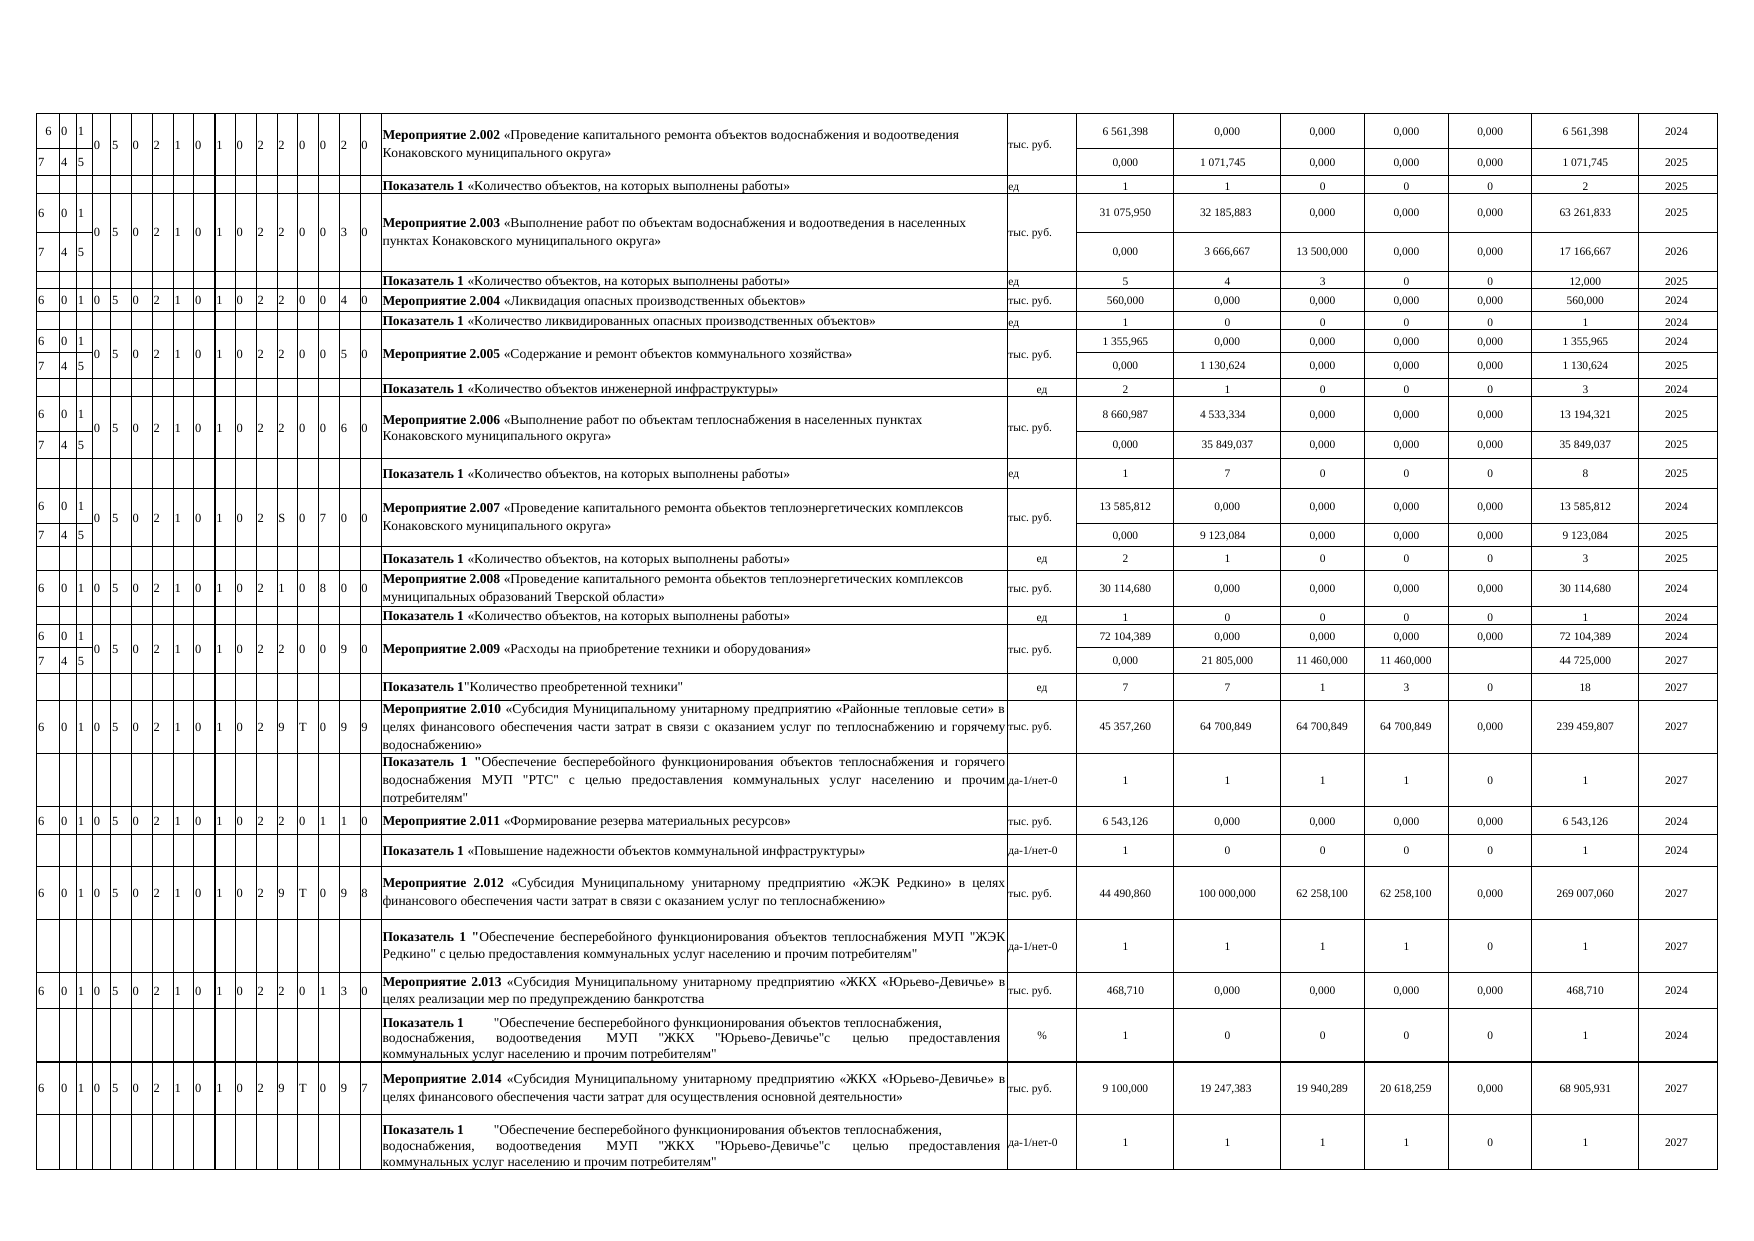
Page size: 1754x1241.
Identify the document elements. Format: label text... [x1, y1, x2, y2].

table_cell 0,000 [1365, 233, 1448, 271]
table_cell Показатель 1 "Обеспечение бесперебойного функционирования объектов теплоснабжения и горячего водоснабжения МУП "РТС" с целью предоставления коммунальных услуг населению и прочим потребителям" [382, 754, 1007, 806]
table_header 0 [93, 114, 110, 175]
table_cell 0 [194, 489, 214, 546]
table_cell 2 [257, 489, 277, 546]
table_cell 2024 [1639, 807, 1717, 834]
table_cell 0 [236, 571, 256, 606]
table_cell [340, 674, 360, 700]
table_cell [174, 379, 193, 396]
table_cell [340, 312, 360, 329]
table_cell [236, 459, 256, 488]
table_cell [153, 1115, 173, 1169]
table_cell 0 [1449, 459, 1531, 488]
table_cell [278, 272, 297, 288]
table_header 1 [77, 114, 92, 148]
table_cell 0,000 [1281, 149, 1364, 175]
table_cell 0 [298, 807, 318, 834]
table_cell [216, 754, 235, 806]
table_cell [236, 547, 256, 570]
table_cell 7 [37, 149, 59, 175]
table_cell [37, 272, 59, 288]
table_cell 2025 [1639, 459, 1717, 488]
table_cell [37, 674, 59, 700]
table_cell 0 [132, 330, 152, 378]
table_cell 9 [340, 1063, 360, 1114]
table_cell [111, 459, 131, 488]
table_cell [340, 1115, 360, 1169]
table_cell [216, 1115, 235, 1169]
table_cell 5 [77, 149, 92, 175]
table_cell 0,000 [1281, 432, 1364, 458]
table_cell [298, 547, 318, 570]
table_cell 2 [278, 807, 297, 834]
table_cell 0,000 [1174, 489, 1280, 523]
table_cell ед [1008, 379, 1076, 396]
table_cell 1 [216, 489, 235, 546]
table_cell 1 [77, 489, 92, 523]
table_cell 5 [77, 353, 92, 378]
table_cell 1 [278, 571, 297, 606]
table_cell 0,000 [1365, 149, 1448, 175]
table_cell [278, 176, 297, 193]
table_cell 0 [93, 330, 110, 378]
table_cell [111, 312, 131, 329]
table_cell [174, 176, 193, 193]
table_cell ед [1008, 176, 1076, 193]
table_cell [37, 1115, 59, 1169]
table_cell 3 [1532, 379, 1638, 396]
table_cell 0 [194, 1063, 214, 1114]
table_cell ед [1008, 674, 1076, 700]
table_cell 1 [1077, 176, 1173, 193]
table_cell [111, 920, 131, 972]
table_cell 6 [37, 701, 59, 753]
table_cell 0,000 [1365, 397, 1448, 431]
table_cell [278, 379, 297, 396]
table_cell 9 123,084 [1174, 524, 1280, 546]
table_cell Показатель 1 «Повышение надежности объектов коммунальной инфраструктуры» [382, 835, 1007, 866]
table_cell 1 [174, 1063, 193, 1114]
table_cell 0,000 [1281, 524, 1364, 546]
table_header 0,000 [1365, 114, 1448, 148]
table_cell 2 [257, 973, 277, 1008]
table_cell [319, 312, 339, 329]
table_cell 2025 [1639, 432, 1717, 458]
table_cell 1 [77, 330, 92, 352]
table_cell 0 [1449, 272, 1531, 288]
table_cell [298, 1115, 318, 1169]
table_cell 1 [77, 625, 92, 647]
table_cell 2027 [1639, 701, 1717, 753]
table_cell 4 [340, 289, 360, 311]
table_cell [77, 379, 92, 396]
table_cell [340, 835, 360, 866]
table_cell 1 [1281, 754, 1364, 806]
table_cell 2027 [1639, 754, 1717, 806]
table_cell [361, 607, 381, 624]
table_cell 1 [216, 807, 235, 834]
table_cell 7 [37, 353, 59, 378]
table_cell [174, 674, 193, 700]
table_cell 0 [298, 330, 318, 378]
table_cell 4 [1174, 272, 1280, 288]
table_cell Показатель 1 «Количество объектов, на которых выполнены работы» [382, 176, 1007, 193]
table_cell 4 [60, 149, 76, 175]
table_cell 2027 [1639, 920, 1717, 972]
table_cell 68 905,931 [1532, 1063, 1638, 1114]
table_cell [60, 547, 76, 570]
table_cell [77, 920, 92, 972]
table_cell 62 258,100 [1365, 867, 1448, 919]
table_cell 1 [174, 625, 193, 673]
table_cell [111, 272, 131, 288]
table_cell 0 [93, 807, 110, 834]
table_cell Показатель 1 «Количество объектов, на которых выполнены работы» [382, 459, 1007, 488]
table_cell 0 [236, 397, 256, 458]
table_cell 2 [153, 397, 173, 458]
table_cell 0 [132, 807, 152, 834]
table_cell [361, 547, 381, 570]
table_cell 6 [37, 625, 59, 647]
table_cell [111, 1115, 131, 1169]
table_cell тыс. руб. [1008, 489, 1076, 546]
table_cell тыс. руб. [1008, 330, 1076, 378]
table_cell 2024 [1639, 973, 1717, 1008]
table_cell [319, 1115, 339, 1169]
table_cell 0 [298, 194, 318, 271]
table_cell 0 [60, 571, 76, 606]
table_cell 0 [319, 867, 339, 919]
table_cell [340, 1009, 360, 1061]
table_header 0 [132, 114, 152, 175]
table_cell [77, 754, 92, 806]
table_cell 2 [257, 330, 277, 378]
table_cell 0 [1281, 835, 1364, 866]
table_cell [174, 547, 193, 570]
table_cell 9 [278, 867, 297, 919]
table_cell 1 [1365, 1115, 1448, 1169]
table_cell 3 [1365, 674, 1448, 700]
table_cell [194, 1009, 214, 1061]
table_cell 4 533,334 [1174, 397, 1280, 431]
table_cell 0 [361, 625, 381, 673]
table_cell 5 [111, 571, 131, 606]
table_cell 0 [298, 397, 318, 458]
table_cell 0 [319, 330, 339, 378]
table_cell 0,000 [1365, 807, 1448, 834]
table_cell 0 [132, 489, 152, 546]
table_cell 0,000 [1077, 648, 1173, 673]
table_cell 1 [1077, 754, 1173, 806]
table_cell [257, 754, 277, 806]
table_cell [111, 176, 131, 193]
table_cell [60, 754, 76, 806]
table_cell [361, 312, 381, 329]
table_header 2 [257, 114, 277, 175]
table_cell Показатель 1 «Количество объектов, на которых выполнены работы» [382, 272, 1007, 288]
table_cell 8 [361, 867, 381, 919]
table_cell [37, 176, 59, 193]
table_cell [77, 1115, 92, 1169]
table_cell [37, 607, 59, 624]
table_cell [298, 1009, 318, 1061]
table_cell ед [1008, 459, 1076, 488]
table_cell [77, 607, 92, 624]
table_cell 7 [37, 648, 59, 673]
table_header 0 [60, 114, 76, 148]
table_cell Мероприятие 2.012 «Субсидия Муниципальному унитарному предприятию «ЖЭК Редкино» в целях финансового обеспечения части затрат в связи с оказанием услуг по теплоснабжению» [382, 867, 1007, 919]
table_cell 0 [1449, 920, 1531, 972]
table_cell 5 [1077, 272, 1173, 288]
table_cell 0 [194, 701, 214, 753]
table_cell [37, 754, 59, 806]
table_cell [174, 312, 193, 329]
table_cell [319, 176, 339, 193]
table_cell 5 [111, 397, 131, 458]
table_cell 0 [361, 397, 381, 458]
table_cell 2 [257, 289, 277, 311]
table_cell 1 071,745 [1532, 149, 1638, 175]
table_cell 0,000 [1174, 289, 1280, 311]
table_cell 4 [60, 648, 76, 673]
table_cell 1 [1532, 920, 1638, 972]
table_cell 0 [194, 625, 214, 673]
table_cell [132, 312, 152, 329]
table_cell 5 [111, 330, 131, 378]
table_header 2024 [1639, 114, 1717, 148]
table_cell 0 [340, 571, 360, 606]
table_cell [37, 459, 59, 488]
table_cell 5 [77, 233, 92, 271]
table_cell тыс. руб. [1008, 289, 1076, 311]
table_cell 1 071,745 [1174, 149, 1280, 175]
table_cell тыс. руб. [1008, 1063, 1076, 1114]
table_cell 0 [1174, 1009, 1280, 1061]
table_cell [298, 176, 318, 193]
table_header 1 [174, 114, 193, 175]
table_cell [132, 607, 152, 624]
table_cell 63 261,833 [1532, 194, 1638, 232]
table_cell [111, 379, 131, 396]
table_header 0 [298, 114, 318, 175]
table_header 6 561,398 [1532, 114, 1638, 148]
table_cell 2 [1077, 547, 1173, 570]
table_cell 0 [132, 701, 152, 753]
table_cell [257, 674, 277, 700]
table_cell [77, 312, 92, 329]
table_cell 6 [37, 973, 59, 1008]
table_cell [194, 674, 214, 700]
table_cell [194, 607, 214, 624]
table_cell [153, 835, 173, 866]
table_cell 2027 [1639, 867, 1717, 919]
table_cell 0 [236, 489, 256, 546]
table_cell 2027 [1639, 1115, 1717, 1169]
table_cell 0 [236, 330, 256, 378]
table_cell 1 [174, 397, 193, 458]
table_cell [174, 835, 193, 866]
table_cell [236, 312, 256, 329]
table_cell [361, 920, 381, 972]
table_cell 1 [77, 571, 92, 606]
table_cell 0,000 [1449, 867, 1531, 919]
table_cell 0,000 [1174, 807, 1280, 834]
table_cell [361, 379, 381, 396]
table_cell 0 [132, 397, 152, 458]
table_cell 2024 [1639, 1009, 1717, 1061]
table_cell 0,000 [1365, 194, 1448, 232]
table_cell 1 130,624 [1174, 353, 1280, 378]
table_cell 0 [132, 571, 152, 606]
table_cell 0 [1281, 459, 1364, 488]
table_cell [153, 920, 173, 972]
table_cell 1 [77, 289, 92, 311]
table_cell 7 [1077, 674, 1173, 700]
table_cell 1 [1077, 459, 1173, 488]
table_cell 0 [361, 489, 381, 546]
table_cell [37, 1009, 59, 1061]
table_cell [319, 835, 339, 866]
table_cell 1 [1532, 754, 1638, 806]
table_header 0 [319, 114, 339, 175]
table_cell 0 [93, 625, 110, 673]
table_cell 1 [1174, 547, 1280, 570]
table_cell 0,000 [1174, 330, 1280, 352]
table_cell ед [1008, 272, 1076, 288]
table_cell 0 [132, 867, 152, 919]
table_cell 2 [153, 1063, 173, 1114]
table_cell [278, 674, 297, 700]
table_cell [111, 1009, 131, 1061]
table_cell [278, 920, 297, 972]
table_cell 0,000 [1365, 289, 1448, 311]
table_cell 0 [194, 571, 214, 606]
table_cell [298, 674, 318, 700]
table_cell 0 [60, 973, 76, 1008]
table_cell 0 [319, 701, 339, 753]
table_cell 0 [1281, 176, 1364, 193]
table_cell 0 [298, 289, 318, 311]
table_cell [93, 547, 110, 570]
table_cell 0 [361, 571, 381, 606]
table_cell 0,000 [1365, 973, 1448, 1008]
table_cell 2024 [1639, 379, 1717, 396]
table_cell 2 [278, 194, 297, 271]
table_cell 0 [1449, 1009, 1531, 1061]
table_cell 12,000 [1532, 272, 1638, 288]
table_cell 6 [37, 867, 59, 919]
table_cell 0,000 [1365, 353, 1448, 378]
table_cell 0 [319, 1063, 339, 1114]
table_cell [319, 272, 339, 288]
table_cell [361, 674, 381, 700]
table_cell 0 [1449, 379, 1531, 396]
table_cell 0 [1449, 547, 1531, 570]
table_cell [60, 459, 76, 488]
table_cell 0,000 [1449, 973, 1531, 1008]
table_cell 6 [37, 194, 59, 232]
table_cell [216, 176, 235, 193]
table_cell 1 [1174, 1115, 1280, 1169]
table_cell 100 000,000 [1174, 867, 1280, 919]
table_cell Т [298, 701, 318, 753]
table_cell 2024 [1639, 330, 1717, 352]
table_cell 7 [1174, 459, 1280, 488]
table_cell ед [1008, 547, 1076, 570]
table_cell 1 [174, 867, 193, 919]
table_cell 0 [60, 867, 76, 919]
table_cell 0 [194, 807, 214, 834]
table_cell 13 194,321 [1532, 397, 1638, 431]
table_cell 9 [340, 867, 360, 919]
table_cell тыс. руб. [1008, 397, 1076, 458]
table_cell 0 [60, 289, 76, 311]
table_cell 2024 [1639, 489, 1717, 523]
table_cell [174, 1115, 193, 1169]
table_cell [236, 379, 256, 396]
table_cell да-1/нет-0 [1008, 1115, 1076, 1169]
table_cell 2 [153, 289, 173, 311]
table_cell 5 [111, 807, 131, 834]
table_cell 0 [298, 625, 318, 673]
table_cell [37, 379, 59, 396]
table_cell 2 [1077, 379, 1173, 396]
table_cell [60, 176, 76, 193]
table_cell ед [1008, 312, 1076, 329]
table_cell [132, 674, 152, 700]
table_cell Мероприятие 2.008 «Проведение капитального ремонта обьектов теплоэнергетических комплексов муниципальных образований Тверской области» [382, 571, 1007, 606]
table_cell [153, 459, 173, 488]
table_cell [216, 835, 235, 866]
table_cell 11 460,000 [1281, 648, 1364, 673]
table_cell [340, 754, 360, 806]
table_cell 0 [93, 571, 110, 606]
table_cell 8 660,987 [1077, 397, 1173, 431]
table_cell [77, 674, 92, 700]
table_cell 0,000 [1281, 397, 1364, 431]
table_cell 0 [132, 194, 152, 271]
table_cell [153, 547, 173, 570]
table_cell [77, 176, 92, 193]
table_cell [340, 176, 360, 193]
table_cell 0 [1449, 754, 1531, 806]
table_cell [153, 754, 173, 806]
table_cell 2025 [1639, 176, 1717, 193]
table_cell [111, 754, 131, 806]
table_cell 1 [319, 973, 339, 1008]
table_cell 13 500,000 [1281, 233, 1364, 271]
table_cell 0,000 [1449, 625, 1531, 647]
table_cell 31 075,950 [1077, 194, 1173, 232]
table_cell 0,000 [1449, 149, 1531, 175]
table_cell [236, 920, 256, 972]
table_cell 1 [1365, 920, 1448, 972]
table_cell [319, 607, 339, 624]
table_cell [194, 1115, 214, 1169]
table_cell да-1/нет-0 [1008, 920, 1076, 972]
table_header 6 [37, 114, 59, 148]
table_cell 2 [153, 867, 173, 919]
table_cell 1 [174, 571, 193, 606]
table_cell [298, 920, 318, 972]
table_cell 2025 [1639, 149, 1717, 175]
table_cell 0 [1449, 176, 1531, 193]
table_cell [361, 1115, 381, 1169]
table_cell 2 [278, 625, 297, 673]
table_cell 9 100,000 [1077, 1063, 1173, 1114]
table_cell [93, 379, 110, 396]
table_cell 1 [216, 1063, 235, 1114]
table_cell 0 [1365, 1009, 1448, 1061]
table_cell 0,000 [1281, 807, 1364, 834]
table_cell [298, 272, 318, 288]
table_cell [257, 920, 277, 972]
table_cell [153, 176, 173, 193]
table_cell [216, 920, 235, 972]
table_cell 0,000 [1077, 149, 1173, 175]
table_cell [216, 674, 235, 700]
table_cell 2026 [1639, 233, 1717, 271]
table_cell 0 [194, 289, 214, 311]
table_cell 0,000 [1449, 807, 1531, 834]
table_cell [319, 754, 339, 806]
table_cell 3 [1281, 272, 1364, 288]
table_cell 1 [174, 194, 193, 271]
table_cell 0 [1281, 1009, 1364, 1061]
table_cell 32 185,883 [1174, 194, 1280, 232]
table_cell 2024 [1639, 289, 1717, 311]
table_cell [60, 1115, 76, 1169]
table_cell [132, 920, 152, 972]
table_cell [111, 835, 131, 866]
table_header 6 561,398 [1077, 114, 1173, 148]
table_cell [298, 379, 318, 396]
table_cell 0,000 [1174, 973, 1280, 1008]
table_cell 1 [77, 867, 92, 919]
table_cell [236, 1115, 256, 1169]
table_cell 0 [194, 973, 214, 1008]
table_cell 2 [153, 701, 173, 753]
table_cell 0 [60, 625, 76, 647]
table_cell [174, 1009, 193, 1061]
table_cell [132, 754, 152, 806]
table_cell [194, 176, 214, 193]
table_cell 0,000 [1449, 701, 1531, 753]
table_cell 0 [93, 1063, 110, 1114]
table_cell 7 [37, 524, 59, 546]
table_cell [319, 1009, 339, 1061]
table_cell Мероприятие 2.005 «Содержание и ремонт объектов коммунального хозяйства» [382, 330, 1007, 378]
table_cell 64 700,849 [1281, 701, 1364, 753]
table_cell 3 [340, 194, 360, 271]
table_cell 72 104,389 [1532, 625, 1638, 647]
table_header 0,000 [1281, 114, 1364, 148]
table_cell 2 [278, 289, 297, 311]
table_cell 44 490,860 [1077, 867, 1173, 919]
table_cell [236, 272, 256, 288]
table_cell 0 [319, 625, 339, 673]
table_cell тыс. руб. [1008, 571, 1076, 606]
table_cell 0,000 [1449, 353, 1531, 378]
table_cell Показатель 1 "Обеспечение бесперебойного функционирования объектов теплоснабжения МУП "ЖЭК Редкино" с целью предоставления коммунальных услуг населению и прочим потребителям" [382, 920, 1007, 972]
table_cell [319, 459, 339, 488]
table_cell 11 460,000 [1365, 648, 1448, 673]
table_cell [77, 459, 92, 488]
table_cell 2025 [1639, 272, 1717, 288]
table_cell 1 [1532, 1115, 1638, 1169]
table_cell [257, 272, 277, 288]
table_cell ед [1008, 607, 1076, 624]
table_cell 0,000 [1281, 489, 1364, 523]
table_cell 0,000 [1077, 233, 1173, 271]
table_cell 30 114,680 [1077, 571, 1173, 606]
table_cell Мероприятие 2.009 «Расходы на приобретение техники и оборудования» [382, 625, 1007, 673]
table_cell Показатель 1 «Количество объектов инженерной инфраструктуры» [382, 379, 1007, 396]
table_cell 7 [319, 489, 339, 546]
table_cell 0 [1449, 1115, 1531, 1169]
table_cell 5 [111, 1063, 131, 1114]
table_cell 0 [1174, 835, 1280, 866]
table_cell Мероприятие 2.011 «Формирование резерва материальных ресурсов» [382, 807, 1007, 834]
table_cell 1 [1077, 607, 1173, 624]
table_cell 8 [1532, 459, 1638, 488]
table_cell 0,000 [1365, 625, 1448, 647]
table_cell [132, 459, 152, 488]
table_cell [278, 312, 297, 329]
table_cell 0,000 [1281, 194, 1364, 232]
table_cell 0,000 [1281, 973, 1364, 1008]
table_cell 1 [174, 973, 193, 1008]
table_cell [194, 379, 214, 396]
table_cell 1 [1077, 920, 1173, 972]
table_cell [153, 1009, 173, 1061]
table_cell 0,000 [1281, 571, 1364, 606]
table_cell 1 [77, 973, 92, 1008]
table_cell [340, 459, 360, 488]
table_cell 0 [298, 571, 318, 606]
table_cell 0,000 [1449, 524, 1531, 546]
table_cell 1 [216, 330, 235, 378]
table_cell 0,000 [1365, 571, 1448, 606]
table_cell 1 [1532, 607, 1638, 624]
table_cell 2025 [1639, 397, 1717, 431]
table_cell 5 [111, 973, 131, 1008]
table_cell 6 [37, 1063, 59, 1114]
table_cell 0 [1449, 835, 1531, 866]
table_cell [194, 835, 214, 866]
table_cell 0 [1365, 272, 1448, 288]
table_cell 30 114,680 [1532, 571, 1638, 606]
table_cell 0 [93, 397, 110, 458]
table_cell 1 [1077, 835, 1173, 866]
table_cell [278, 754, 297, 806]
table_cell 2 [257, 571, 277, 606]
table_cell [93, 1009, 110, 1061]
table_cell Показатель 1"Количество преобретенной техники" [382, 674, 1007, 700]
table_cell 1 [1174, 754, 1280, 806]
table_cell 0,000 [1365, 432, 1448, 458]
table_cell [60, 835, 76, 866]
table_cell [257, 1115, 277, 1169]
table_cell 2027 [1639, 648, 1717, 673]
table_cell тыс. руб. [1008, 807, 1076, 834]
table_cell 2 [1532, 176, 1638, 193]
table_cell Т [298, 1063, 318, 1114]
table_cell 17 166,667 [1532, 233, 1638, 271]
table_cell [194, 312, 214, 329]
table_cell Мероприятие 2.006 «Выполнение работ по объектам теплоснабжения в населенных пунктах Конаковского муниципального округа» [382, 397, 1007, 458]
table_cell [278, 607, 297, 624]
table_cell [361, 459, 381, 488]
table_cell 5 [77, 524, 92, 546]
table_cell 6 543,126 [1077, 807, 1173, 834]
table_cell [77, 1009, 92, 1061]
table_cell 1 [1077, 1009, 1173, 1061]
table_cell 5 [340, 330, 360, 378]
table_cell 1 [216, 194, 235, 271]
table_cell [153, 272, 173, 288]
table_cell [236, 176, 256, 193]
table_cell 5 [111, 489, 131, 546]
table_cell 0,000 [1449, 233, 1531, 271]
table_cell 1 [1532, 835, 1638, 866]
table_cell 6 [37, 807, 59, 834]
table_cell 7 [37, 432, 59, 458]
table_cell 2 [257, 625, 277, 673]
table_cell 0,000 [1449, 489, 1531, 523]
table_cell 2 [257, 397, 277, 458]
table_cell 1 [1281, 920, 1364, 972]
table_cell [298, 459, 318, 488]
table_cell 2 [257, 194, 277, 271]
table_header 0,000 [1174, 114, 1280, 148]
table_cell 2027 [1639, 674, 1717, 700]
table_cell 1 [174, 330, 193, 378]
table_cell 1 355,965 [1077, 330, 1173, 352]
table_cell [111, 547, 131, 570]
table_header 5 [111, 114, 131, 175]
table_cell [132, 547, 152, 570]
table_cell 9 [340, 625, 360, 673]
table_cell 1 [1077, 312, 1173, 329]
table_cell да-1/нет-0 [1008, 835, 1076, 866]
table_cell [93, 835, 110, 866]
table_cell Показатель 1 "Обеспечение бесперебойного функционирования объектов теплоснабжения, водоснабжения, водоотведения МУП "ЖКХ "Юрьево-Девичье"с целью предоставления коммунальных услуг населению и прочим потребителям" [382, 1115, 1007, 1169]
table_cell [174, 920, 193, 972]
table_cell 0 [1174, 607, 1280, 624]
table_cell 5 [77, 648, 92, 673]
table_cell 45 357,260 [1077, 701, 1173, 753]
table_cell 0 [298, 973, 318, 1008]
table_cell 1 130,624 [1532, 353, 1638, 378]
table_cell 0 [93, 701, 110, 753]
table_cell 0,000 [1449, 1063, 1531, 1114]
table_cell [174, 754, 193, 806]
table_cell 8 [319, 571, 339, 606]
table_cell [236, 754, 256, 806]
table_header 2 [340, 114, 360, 175]
table_cell 13 585,812 [1532, 489, 1638, 523]
table_cell Мероприятие 2.004 «Ликвидация опасных производственных обьектов» [382, 289, 1007, 311]
table_cell 1 [1365, 754, 1448, 806]
table_cell [278, 547, 297, 570]
table_cell [216, 607, 235, 624]
table_cell [132, 1009, 152, 1061]
table_cell [37, 547, 59, 570]
table_cell [132, 1115, 152, 1169]
table_cell 7 [37, 233, 59, 271]
table_cell 0 [340, 489, 360, 546]
table_cell 1 [1532, 1009, 1638, 1061]
table_cell тыс. руб. [1008, 625, 1076, 673]
table_cell [60, 312, 76, 329]
table_cell 2 [153, 571, 173, 606]
table_cell [361, 272, 381, 288]
table_cell 0 [60, 330, 76, 352]
table_cell [194, 547, 214, 570]
table_cell [319, 920, 339, 972]
table_cell Мероприятие 2.013 «Субсидия Муниципальному унитарному предприятию «ЖКХ «Юрьево-Девичье» в целях реализации мер по предупреждению банкротства [382, 973, 1007, 1008]
table_cell [174, 459, 193, 488]
table_cell [278, 459, 297, 488]
table_cell [236, 835, 256, 866]
table_cell [132, 835, 152, 866]
table_cell 0,000 [1449, 397, 1531, 431]
table_cell 2024 [1639, 571, 1717, 606]
table_cell 72 104,389 [1077, 625, 1173, 647]
table_cell 0,000 [1077, 353, 1173, 378]
table_cell 2 [153, 807, 173, 834]
table_cell 0 [236, 701, 256, 753]
table_cell [153, 607, 173, 624]
table_cell 5 [77, 432, 92, 458]
table_cell [340, 272, 360, 288]
table_header 2 [153, 114, 173, 175]
table_cell [236, 674, 256, 700]
table_cell 2 [257, 807, 277, 834]
table_cell 0 [236, 973, 256, 1008]
table_cell 0 [194, 330, 214, 378]
table_cell 0 [132, 289, 152, 311]
table_cell 19 247,383 [1174, 1063, 1280, 1114]
table_cell 2024 [1639, 835, 1717, 866]
table_cell [257, 312, 277, 329]
table_cell 5 [111, 701, 131, 753]
table_cell 1 [1077, 1115, 1173, 1169]
table_cell 0 [236, 1063, 256, 1114]
table_cell 0,000 [1365, 524, 1448, 546]
table_cell [77, 272, 92, 288]
table_cell 468,710 [1077, 973, 1173, 1008]
table_cell [174, 607, 193, 624]
table_cell 2 [278, 973, 297, 1008]
table_cell 0 [1281, 379, 1364, 396]
table_cell 3 [340, 973, 360, 1008]
table_cell [93, 176, 110, 193]
table_cell 62 258,100 [1281, 867, 1364, 919]
table_cell [340, 379, 360, 396]
table_cell [340, 920, 360, 972]
table_cell [194, 459, 214, 488]
table_cell 6 [37, 489, 59, 523]
table_cell 0 [1281, 312, 1364, 329]
table_cell 1 [319, 807, 339, 834]
table_cell 1 [1174, 176, 1280, 193]
table_cell [340, 607, 360, 624]
table_cell [153, 312, 173, 329]
table_cell [361, 1009, 381, 1061]
table_cell [236, 1009, 256, 1061]
table_cell [93, 607, 110, 624]
table_cell 0 [361, 973, 381, 1008]
table_cell Т [298, 867, 318, 919]
table_cell 1 [216, 289, 235, 311]
table_cell 1 [216, 397, 235, 458]
table_cell [194, 920, 214, 972]
table_cell 4 [60, 353, 76, 378]
table_cell тыс. руб. [1008, 701, 1076, 753]
table_cell [257, 835, 277, 866]
table_cell 2025 [1639, 547, 1717, 570]
table_cell 0 [1174, 312, 1280, 329]
table_cell 5 [111, 625, 131, 673]
table_cell [216, 379, 235, 396]
table_cell 1 [174, 489, 193, 546]
table_cell [257, 459, 277, 488]
table_cell [93, 754, 110, 806]
table_cell 269 007,060 [1532, 867, 1638, 919]
table_cell 35 849,037 [1532, 432, 1638, 458]
table_cell 1 355,965 [1532, 330, 1638, 352]
table_cell 0 [60, 194, 76, 232]
table_cell 35 849,037 [1174, 432, 1280, 458]
table_header 0 [236, 114, 256, 175]
table_cell 0 [194, 194, 214, 271]
table_cell да-1/нет-0 [1008, 754, 1076, 806]
table_cell 0 [132, 625, 152, 673]
table_cell 3 666,667 [1174, 233, 1280, 271]
table_cell 2024 [1639, 312, 1717, 329]
table_cell 2 [153, 489, 173, 546]
table_cell [257, 379, 277, 396]
table_cell 0 [1365, 176, 1448, 193]
table_cell [60, 920, 76, 972]
table_cell 4 [60, 524, 76, 546]
table_cell 9 [361, 701, 381, 753]
table_cell 1 [174, 701, 193, 753]
table_cell [278, 835, 297, 866]
table_cell 2024 [1639, 625, 1717, 647]
table_cell 3 [1532, 547, 1638, 570]
table_cell 5 [111, 289, 131, 311]
table_cell [194, 754, 214, 806]
table_cell 0 [361, 807, 381, 834]
table_header 0,000 [1449, 114, 1531, 148]
table_header 0 [194, 114, 214, 175]
table_cell 9 [340, 701, 360, 753]
table_cell 4 [60, 233, 76, 271]
table_cell 1 [1532, 312, 1638, 329]
table_cell 19 940,289 [1281, 1063, 1364, 1114]
table_cell 0 [319, 289, 339, 311]
table_cell 44 725,000 [1532, 648, 1638, 673]
table_cell 2 [153, 973, 173, 1008]
table_cell [319, 379, 339, 396]
table_cell 2025 [1639, 194, 1717, 232]
table_cell 1 [216, 701, 235, 753]
table_cell [77, 547, 92, 570]
table_cell 0 [132, 1063, 152, 1114]
table_cell 0 [236, 289, 256, 311]
table_cell 20 618,259 [1365, 1063, 1448, 1114]
table_cell 1 [340, 807, 360, 834]
table_cell 0 [93, 289, 110, 311]
table_cell 239 459,807 [1532, 701, 1638, 753]
table_cell [298, 835, 318, 866]
table_cell 5 [111, 867, 131, 919]
table_cell 64 700,849 [1365, 701, 1448, 753]
table_cell 9 [278, 701, 297, 753]
table_cell 0 [319, 194, 339, 271]
table_cell 0 [1281, 547, 1364, 570]
table_cell 1 [1174, 920, 1280, 972]
table_header Мероприятие 2.002 «Проведение капитального ремонта объектов водоснабжения и водоотведения Конаковского муниципального округа» [382, 114, 1007, 175]
table_cell 7 [361, 1063, 381, 1114]
table_header 2 [278, 114, 297, 175]
table_cell 6 [340, 397, 360, 458]
table_cell 0 [60, 397, 76, 431]
table_cell 21 805,000 [1174, 648, 1280, 673]
table_cell [236, 607, 256, 624]
table_cell 6 543,126 [1532, 807, 1638, 834]
table_cell 0 [236, 867, 256, 919]
table_cell [257, 1009, 277, 1061]
table_cell 0 [361, 194, 381, 271]
table_cell 64 700,849 [1174, 701, 1280, 753]
table_cell [93, 459, 110, 488]
table_cell Мероприятие 2.007 «Проведение капитального ремонта обьектов теплоэнергетических комплексов Конаковского муниципального округа» [382, 489, 1007, 546]
table_cell 1 [174, 289, 193, 311]
table_cell [361, 176, 381, 193]
table_cell [132, 272, 152, 288]
table_cell 560,000 [1077, 289, 1173, 311]
table_cell [298, 607, 318, 624]
table_cell [132, 379, 152, 396]
table_cell 0 [1365, 547, 1448, 570]
table_cell 0 [1365, 379, 1448, 396]
table_cell [93, 674, 110, 700]
table_cell 9 [278, 1063, 297, 1114]
table_cell [257, 547, 277, 570]
table_cell 0 [132, 973, 152, 1008]
table_cell [93, 920, 110, 972]
table_cell 0 [298, 489, 318, 546]
table_cell 0,000 [1449, 330, 1531, 352]
table_cell 0 [1449, 312, 1531, 329]
table_cell 0 [236, 807, 256, 834]
table_cell 0 [1365, 607, 1448, 624]
table_cell 1 [77, 397, 92, 431]
table_cell 0,000 [1174, 571, 1280, 606]
table_cell [319, 547, 339, 570]
table_cell 0,000 [1449, 289, 1531, 311]
table_cell [37, 312, 59, 329]
table_cell 1 [174, 807, 193, 834]
table_cell 0 [319, 397, 339, 458]
table_cell % [1008, 1009, 1076, 1061]
table_cell 2 [257, 701, 277, 753]
table_cell 2 [257, 867, 277, 919]
table_cell 468,710 [1532, 973, 1638, 1008]
table_cell 6 [37, 397, 59, 431]
table_cell тыс. руб. [1008, 867, 1076, 919]
table_cell 0,000 [1281, 353, 1364, 378]
table_cell Мероприятие 2.003 «Выполнение работ по объектам водоснабжения и водоотведения в населенных пунктах Конаковского муниципального округа» [382, 194, 1007, 271]
table_cell 5 [111, 194, 131, 271]
table_cell [60, 1009, 76, 1061]
table_header 1 [216, 114, 235, 175]
table_cell 0,000 [1281, 289, 1364, 311]
table_cell 13 585,812 [1077, 489, 1173, 523]
table_cell [298, 312, 318, 329]
table_cell 0 [1365, 312, 1448, 329]
table_cell 560,000 [1532, 289, 1638, 311]
table_cell 0,000 [1365, 330, 1448, 352]
table_cell Показатель 1 «Количество объектов, на которых выполнены работы» [382, 547, 1007, 570]
table_cell 1 [77, 194, 92, 232]
table_cell 0,000 [1281, 625, 1364, 647]
table_cell 1 [77, 701, 92, 753]
table_cell [278, 1009, 297, 1061]
table_cell [216, 272, 235, 288]
table_cell тыс. руб. [1008, 194, 1076, 271]
table_cell 0,000 [1365, 489, 1448, 523]
table_cell 0 [60, 701, 76, 753]
table_cell 0,000 [1449, 432, 1531, 458]
table_cell [257, 607, 277, 624]
table_cell 2024 [1639, 607, 1717, 624]
table_cell [37, 835, 59, 866]
table_header 0 [361, 114, 381, 175]
table_cell 1 [77, 1063, 92, 1114]
table_cell [257, 176, 277, 193]
table_cell [153, 674, 173, 700]
table_cell 18 [1532, 674, 1638, 700]
table_cell 0 [1449, 607, 1531, 624]
table_cell 2025 [1639, 353, 1717, 378]
table_cell Мероприятие 2.010 «Субсидия Муниципальному унитарному предприятию «Районные тепловые сети» в целях финансового обеспечения части затрат в связи с оказанием услуг по теплоснабжению и горячему водоснабжению» [382, 701, 1007, 753]
table_cell 0,000 [1449, 571, 1531, 606]
table_cell [93, 1115, 110, 1169]
table_cell 2 [153, 194, 173, 271]
table_cell 2 [278, 330, 297, 378]
table_cell Показатель 1 "Обеспечение бесперебойного функционирования объектов теплоснабжения, водоснабжения, водоотведения МУП "ЖКХ "Юрьево-Девичье"с целью предоставления коммунальных услуг населению и прочим потребителям" [382, 1009, 1007, 1061]
table_cell 0 [361, 289, 381, 311]
table_cell [216, 459, 235, 488]
table_cell [93, 272, 110, 288]
table_cell [216, 547, 235, 570]
table_cell Мероприятие 2.014 «Субсидия Муниципальному унитарному предприятию «ЖКХ «Юрьево-Девичье» в целях финансового обеспечения части затрат для осуществления основной деятельности» [382, 1063, 1007, 1114]
table_cell [216, 312, 235, 329]
table_cell 0 [1449, 674, 1531, 700]
table_cell 2025 [1639, 524, 1717, 546]
table_header тыс. руб. [1008, 114, 1076, 175]
table_cell 1 [216, 625, 235, 673]
table_cell 0 [1281, 607, 1364, 624]
table_cell 6 [37, 571, 59, 606]
table_cell 6 [37, 289, 59, 311]
table_cell Показатель 1 «Количество объектов, на которых выполнены работы» [382, 607, 1007, 624]
table_cell 1 [216, 867, 235, 919]
table_cell [298, 754, 318, 806]
table_cell [174, 272, 193, 288]
table_cell 0,000 [1077, 432, 1173, 458]
table_cell 0 [194, 867, 214, 919]
table_cell S [278, 489, 297, 546]
table_cell 0,000 [1077, 524, 1173, 546]
table_cell [93, 312, 110, 329]
table_cell [132, 176, 152, 193]
table_cell [340, 547, 360, 570]
table_cell Показатель 1 «Количество ликвидированных опасных производственных объектов» [382, 312, 1007, 329]
table_cell 1 [216, 973, 235, 1008]
table_cell [60, 674, 76, 700]
table_cell 0 [236, 194, 256, 271]
table_cell [1449, 648, 1531, 673]
table_cell 2 [278, 397, 297, 458]
table_cell [319, 674, 339, 700]
table_cell 2 [153, 625, 173, 673]
table_cell 6 [37, 330, 59, 352]
table_cell 0 [60, 489, 76, 523]
table_cell 1 [216, 571, 235, 606]
table_cell 1 [1281, 1115, 1364, 1169]
table_cell [60, 379, 76, 396]
table_cell [111, 674, 131, 700]
table_cell 1 [77, 807, 92, 834]
table_cell 4 [60, 432, 76, 458]
table_cell [194, 272, 214, 288]
table_cell [77, 835, 92, 866]
table_cell [60, 272, 76, 288]
table_cell [37, 920, 59, 972]
table_cell 0 [60, 1063, 76, 1114]
table_cell 7 [1174, 674, 1280, 700]
table_cell 1 [1174, 379, 1280, 396]
table_cell 0 [93, 973, 110, 1008]
table_cell 0 [361, 330, 381, 378]
table_cell [153, 379, 173, 396]
table_cell 0 [93, 867, 110, 919]
table_cell 2 [153, 330, 173, 378]
table_cell 0 [93, 194, 110, 271]
table_cell 0 [194, 397, 214, 458]
table_cell 0 [60, 807, 76, 834]
table_cell тыс. руб. [1008, 973, 1076, 1008]
table_cell 0 [1365, 835, 1448, 866]
table_cell [278, 1115, 297, 1169]
table_cell 0 [93, 489, 110, 546]
table_cell 0 [1365, 459, 1448, 488]
table_cell 1 [1281, 674, 1364, 700]
table_cell 0,000 [1281, 330, 1364, 352]
table_cell [216, 1009, 235, 1061]
table_cell [60, 607, 76, 624]
table_cell 0,000 [1174, 625, 1280, 647]
table_cell [361, 754, 381, 806]
table_cell 2 [257, 1063, 277, 1114]
table_cell [361, 835, 381, 866]
table_cell [111, 607, 131, 624]
table_cell 0,000 [1449, 194, 1531, 232]
table_cell 0 [236, 625, 256, 673]
table_cell 9 123,084 [1532, 524, 1638, 546]
table_cell 2027 [1639, 1063, 1717, 1114]
